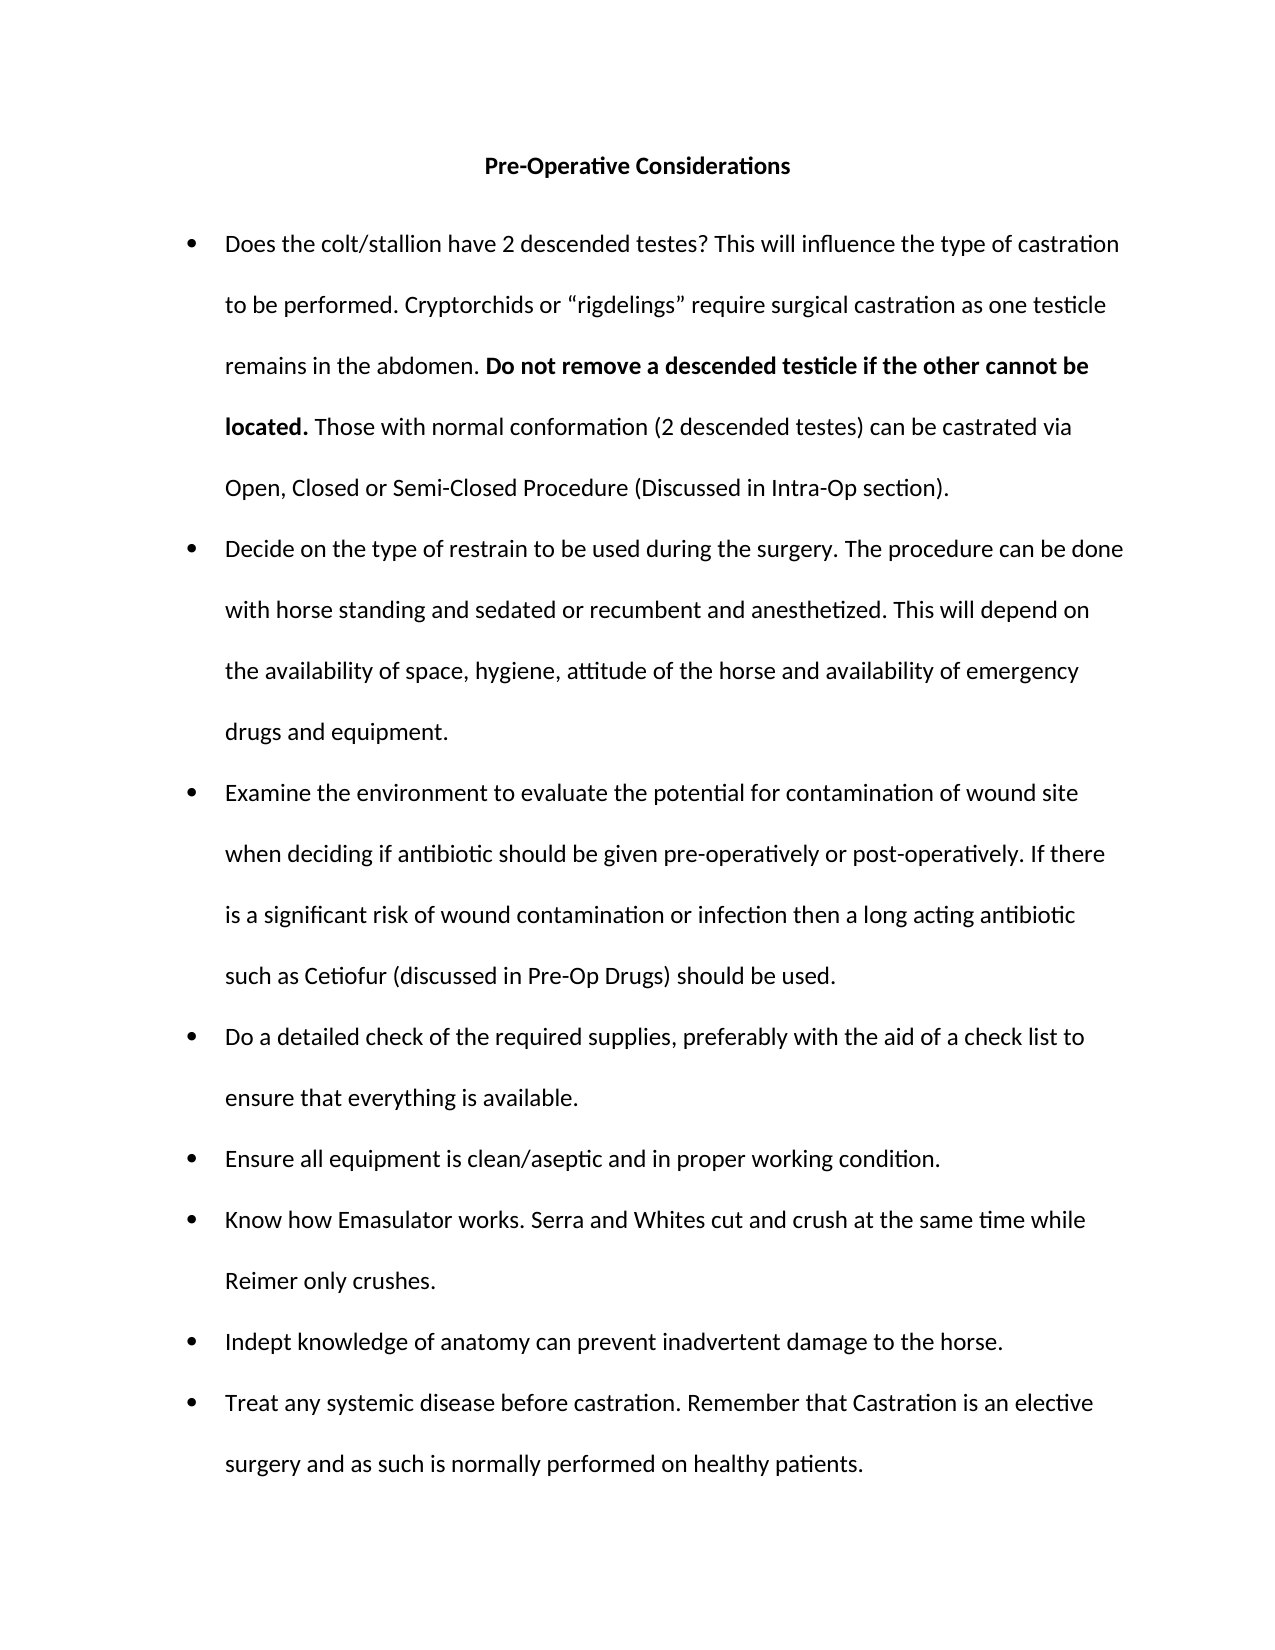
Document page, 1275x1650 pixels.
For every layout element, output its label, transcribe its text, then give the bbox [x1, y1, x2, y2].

list Do a detailed check of the required supplies, preferably with the aid of a check list to ensure that everything is available. [187, 1021, 1125, 1113]
list Does the colt/stallion have 2 descended testes? This will influence the type of castration to be performed. Cryptorchids or “rigdelings” require surgical castration as one testicle remains in the abdomen. Do not remove a descended testicle if the other cannot be located. Those with normal conformation (2 descended testes) can be castrated via Open, Closed or Semi-Closed Procedure (Discussed in Intra-Op section). [187, 228, 1125, 502]
list Treat any systemic disease before castration. Remember that Castration is an elective surgery and as such is normally performed on healthy patients. [187, 1387, 1125, 1479]
text Pre-Operative Considerations [150, 150, 1125, 181]
list Decide on the type of restrain to be used during the surgery. The procedure can be done with horse standing and sedated or recumbent and anesthetized. This will depend on the availability of space, hygiene, attitude of the horse and availability of emergency drugs and equipment. [187, 533, 1125, 747]
list Indept knowledge of anatomy can prevent inadvertent damage to the horse. [187, 1326, 1125, 1357]
list Know how Emasulator works. Serra and Whites cut and crush at the same time while Reimer only crushes. [187, 1204, 1125, 1296]
list Examine the environment to evaluate the potential for contamination of wound site when deciding if antibiotic should be given pre-operatively or post-operatively. If there is a significant risk of wound contamination or infection then a long acting antibiotic such as Cetiofur (discussed in Pre-Op Drugs) should be used. [187, 777, 1125, 991]
list Ensure all equipment is clean/aseptic and in proper working condition. [187, 1143, 1125, 1174]
